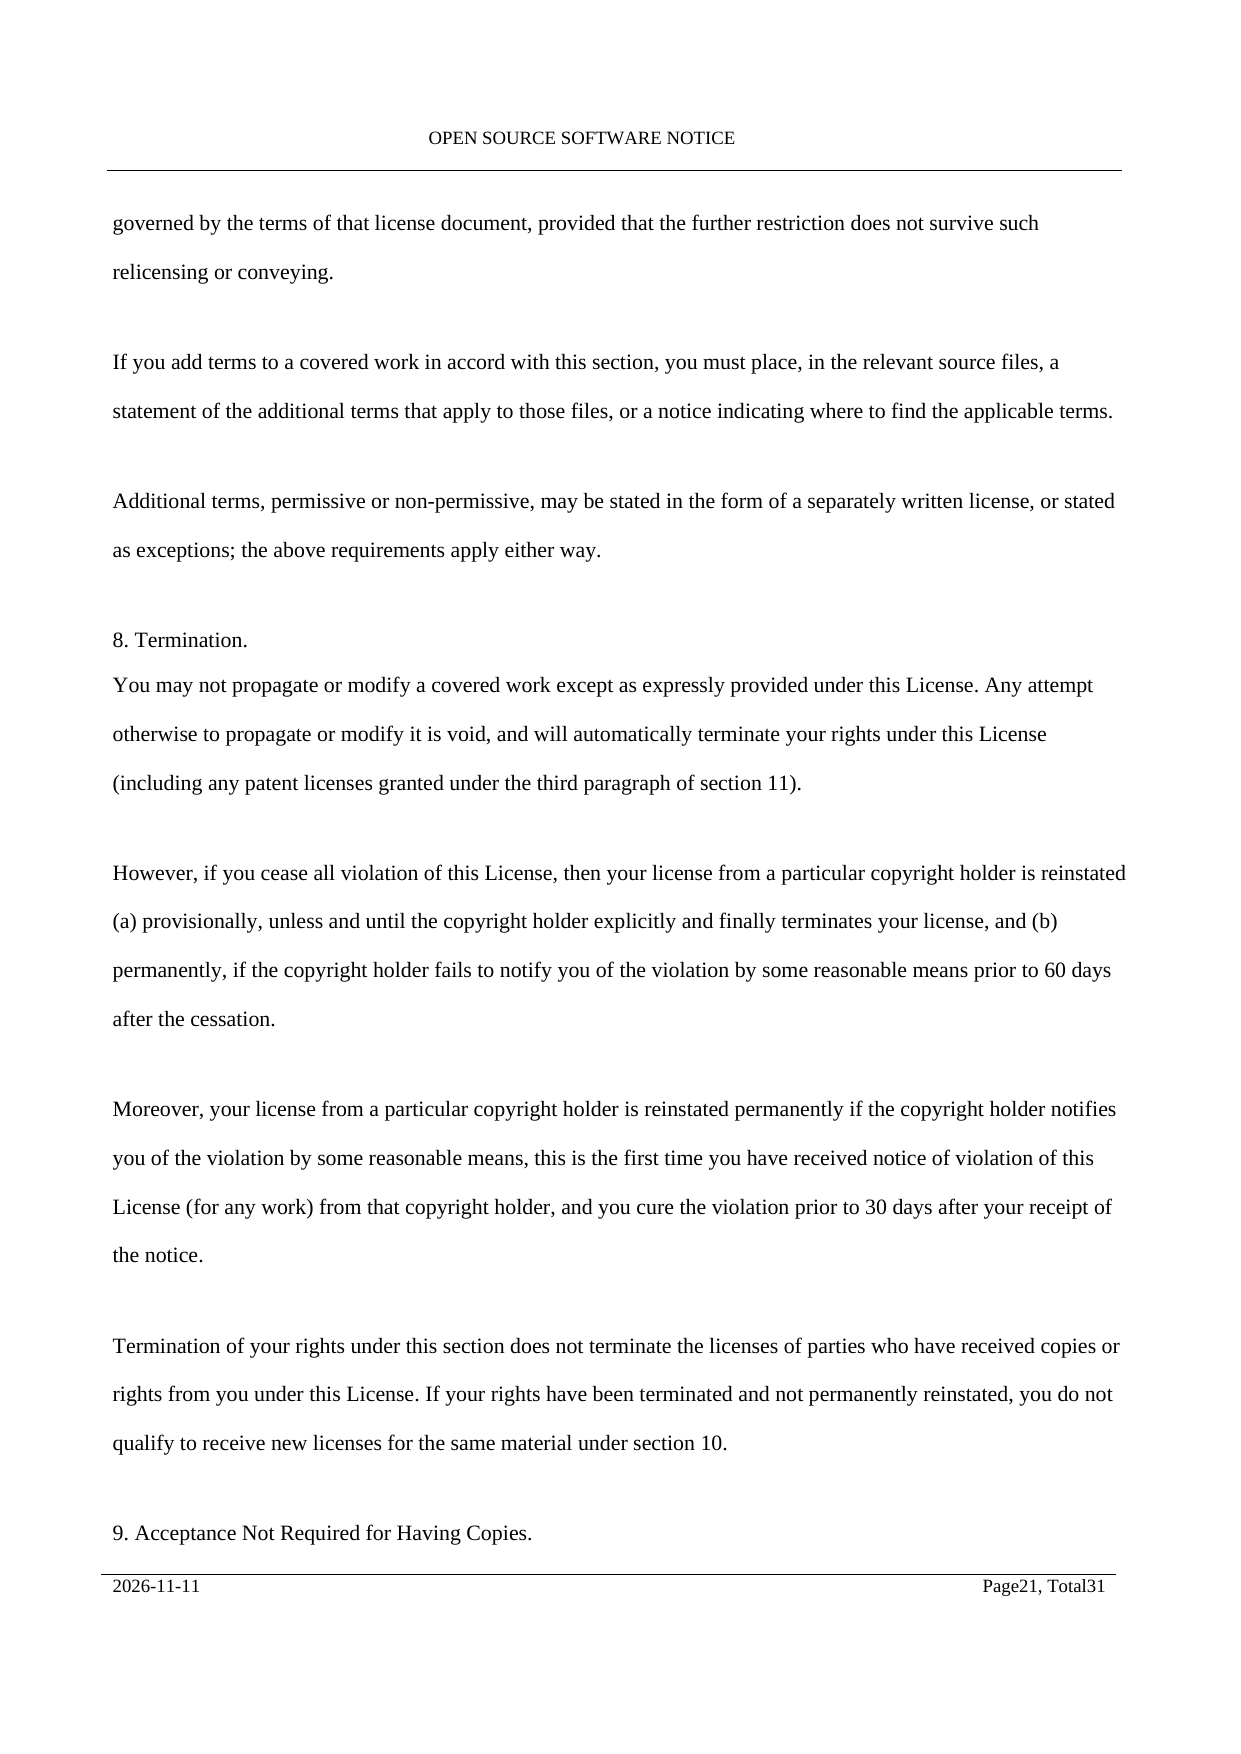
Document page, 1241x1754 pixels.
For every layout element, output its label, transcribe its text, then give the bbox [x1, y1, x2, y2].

text You may not propagate or modify a covered work except as expressly provided under this License. Any attempt otherwise to propagate or modify it is void, and will automatically terminate your rights under this License (including any patent licenses granted under the third paragraph of section 11). [112, 668, 1128, 798]
text Additional terms, permissive or non-permissive, may be stated in the form of a separately written license, or stated as exceptions; the above requirements apply either way. [112, 484, 1128, 566]
text Termination of your rights under this section does not terminate the licenses of parties who have received copies or rights from you under this License. If your rights have been terminated and not permanently reinstated, you do not qualify to receive new licenses for the same material under section 10. [112, 1329, 1128, 1459]
text If you add terms to a covered work in accord with this section, you must place, in the relevant source files, a statement of the additional terms that apply to those files, or a notice indicating where to find the applicable terms. [112, 345, 1128, 427]
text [112, 206, 1128, 288]
text 8. Termination. [112, 623, 1128, 656]
text 9. Acceptance Not Required for Having Copies. [112, 1517, 1128, 1549]
text Moreover, your license from a particular copyright holder is reinstated permanently if the copyright holder notifies you of the violation by some reasonable means, this is the first time you have received notice of violation of this License (for any work) from that copyright holder, and you cure the violation prior to 30 days after your receipt of the notice. [112, 1092, 1128, 1271]
text However, if you cease all violation of this License, then your license from a particular copyright holder is reinstated (a) provisionally, unless and until the copyright holder explicitly and finally terminates your license, and (b) permanently, if the copyright holder fails to notify you of the violation by some reasonable means prior to 60 days after the cessation. [112, 856, 1128, 1035]
